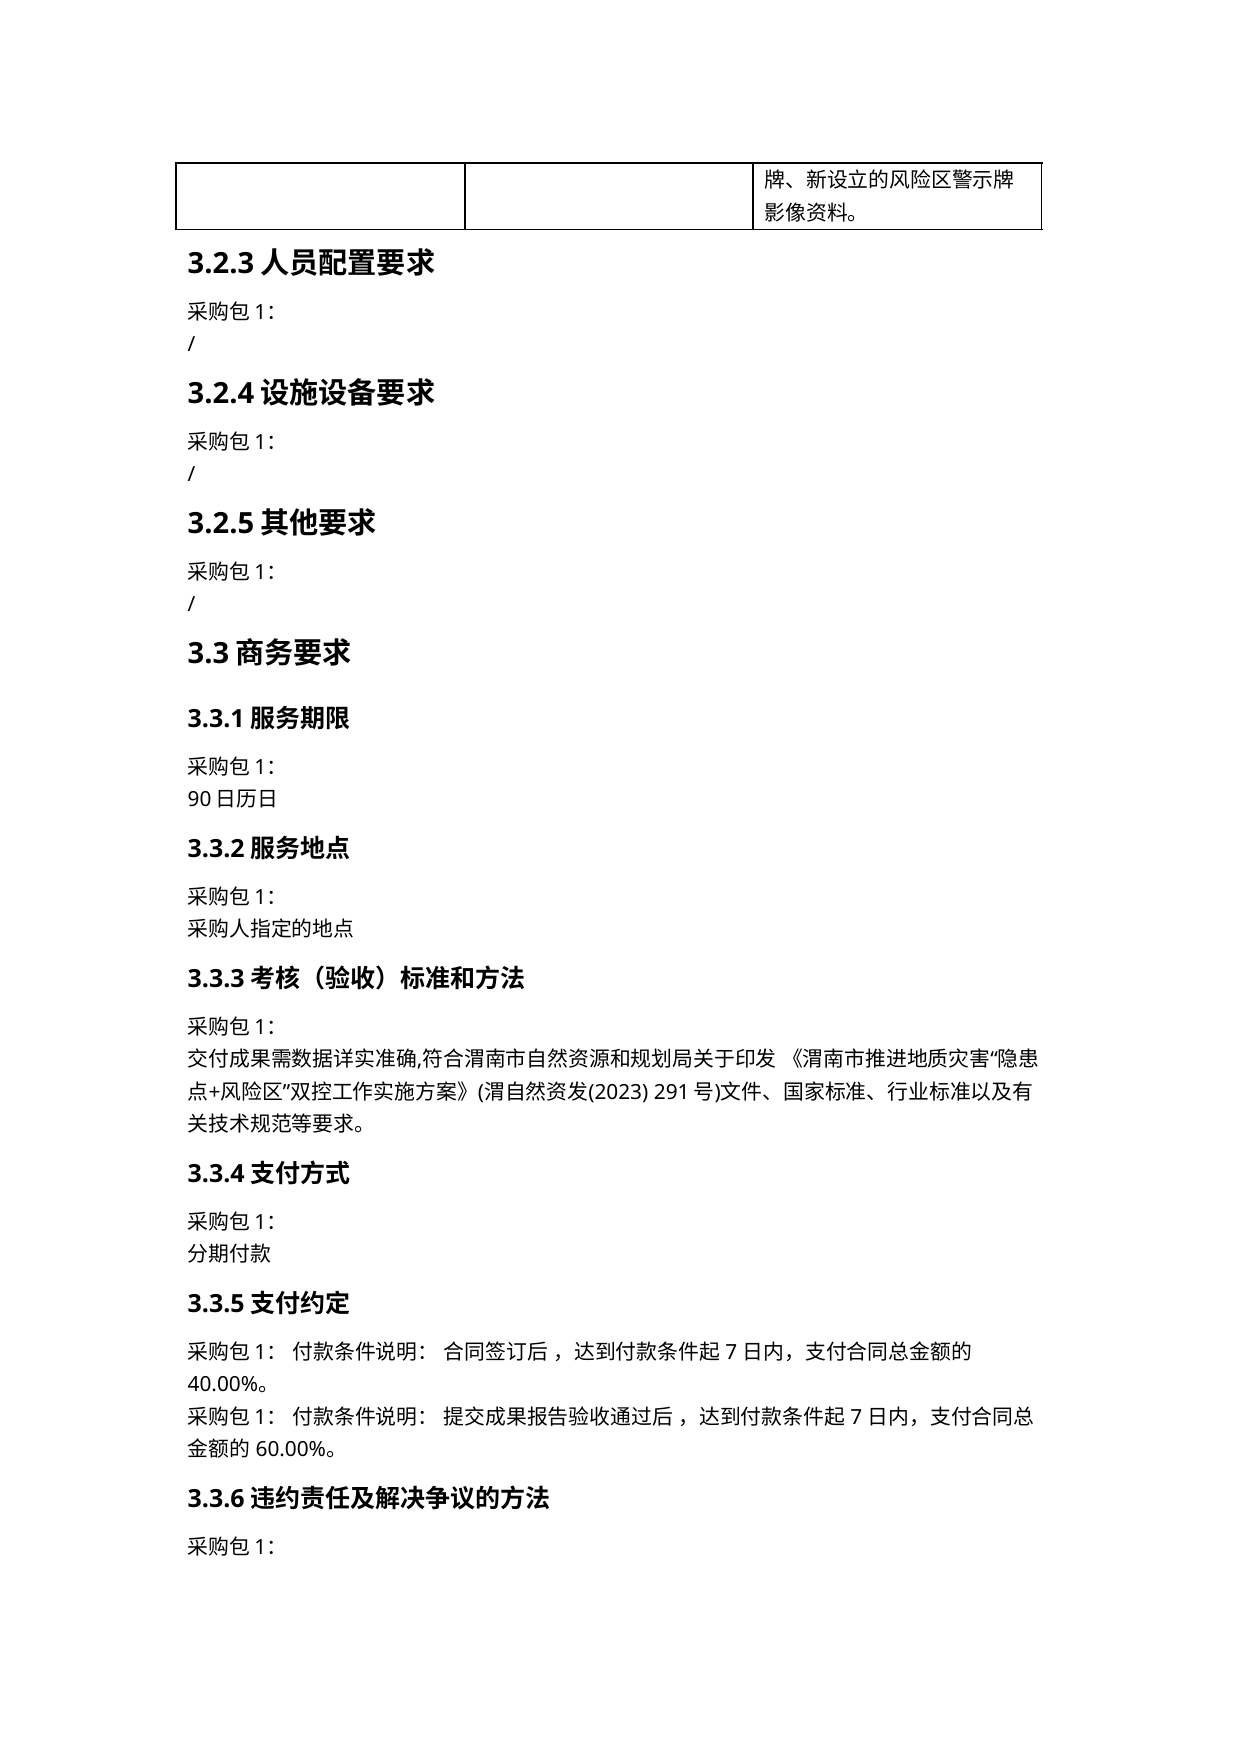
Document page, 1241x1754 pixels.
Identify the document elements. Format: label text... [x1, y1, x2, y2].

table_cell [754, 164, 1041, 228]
text 3.3.3考核（验收）标准和方法 [187, 945, 1053, 1010]
text 分期付款 [187, 1238, 1053, 1270]
text / [187, 458, 1053, 490]
table_cell [466, 164, 752, 228]
text 采购包1： [187, 295, 1053, 328]
text 3.3商务要求 [187, 620, 1053, 685]
text / [187, 328, 1053, 360]
text / [187, 588, 1053, 620]
text 3.2.4设施设备要求 [187, 360, 1053, 425]
text 3.3.1服务期限 [187, 685, 1053, 750]
text 3.3.6违约责任及解决争议的方法 [187, 1465, 1053, 1530]
text 采购包1： [187, 880, 1053, 913]
text 采购人指定的地点 [187, 913, 1053, 945]
text 采购包1： [187, 555, 1053, 588]
text 采购包1： [187, 1010, 1053, 1043]
text 3.2.3人员配置要求 [187, 230, 1053, 295]
text 3.3.4支付方式 [187, 1140, 1053, 1205]
text 3.3.2服务地点 [187, 815, 1053, 880]
text 采购包1： 付款条件说明： 合同签订后 ，达到付款条件起 7 日内，支付合同总金额的 40.00%。 [187, 1335, 1053, 1400]
text 90日历日 [187, 783, 1053, 815]
table_cell 1 [177, 164, 464, 228]
text 3.2.5其他要求 [187, 490, 1053, 555]
text 采购包1： [187, 1205, 1053, 1238]
text 采购包1： 付款条件说明： 提交成果报告验收通过后 ，达到付款条件起 7 日内，支付合同总金额的 60.00%。 [187, 1400, 1053, 1465]
text 3.3.5支付约定 [187, 1270, 1053, 1335]
text 交付成果需数据详实准确,符合渭南市自然资源和规划局关于印发 《渭南市推进地质灾害“隐患点+风险区”双控工作实施方案》(渭自然资发(2023) 291号)文件、国家标准、行业标准以及有关技术规范等要求。 [187, 1043, 1053, 1140]
text 采购包1： [187, 425, 1053, 458]
text 采购包1： [187, 1530, 1053, 1563]
text 采购包1： [187, 750, 1053, 783]
